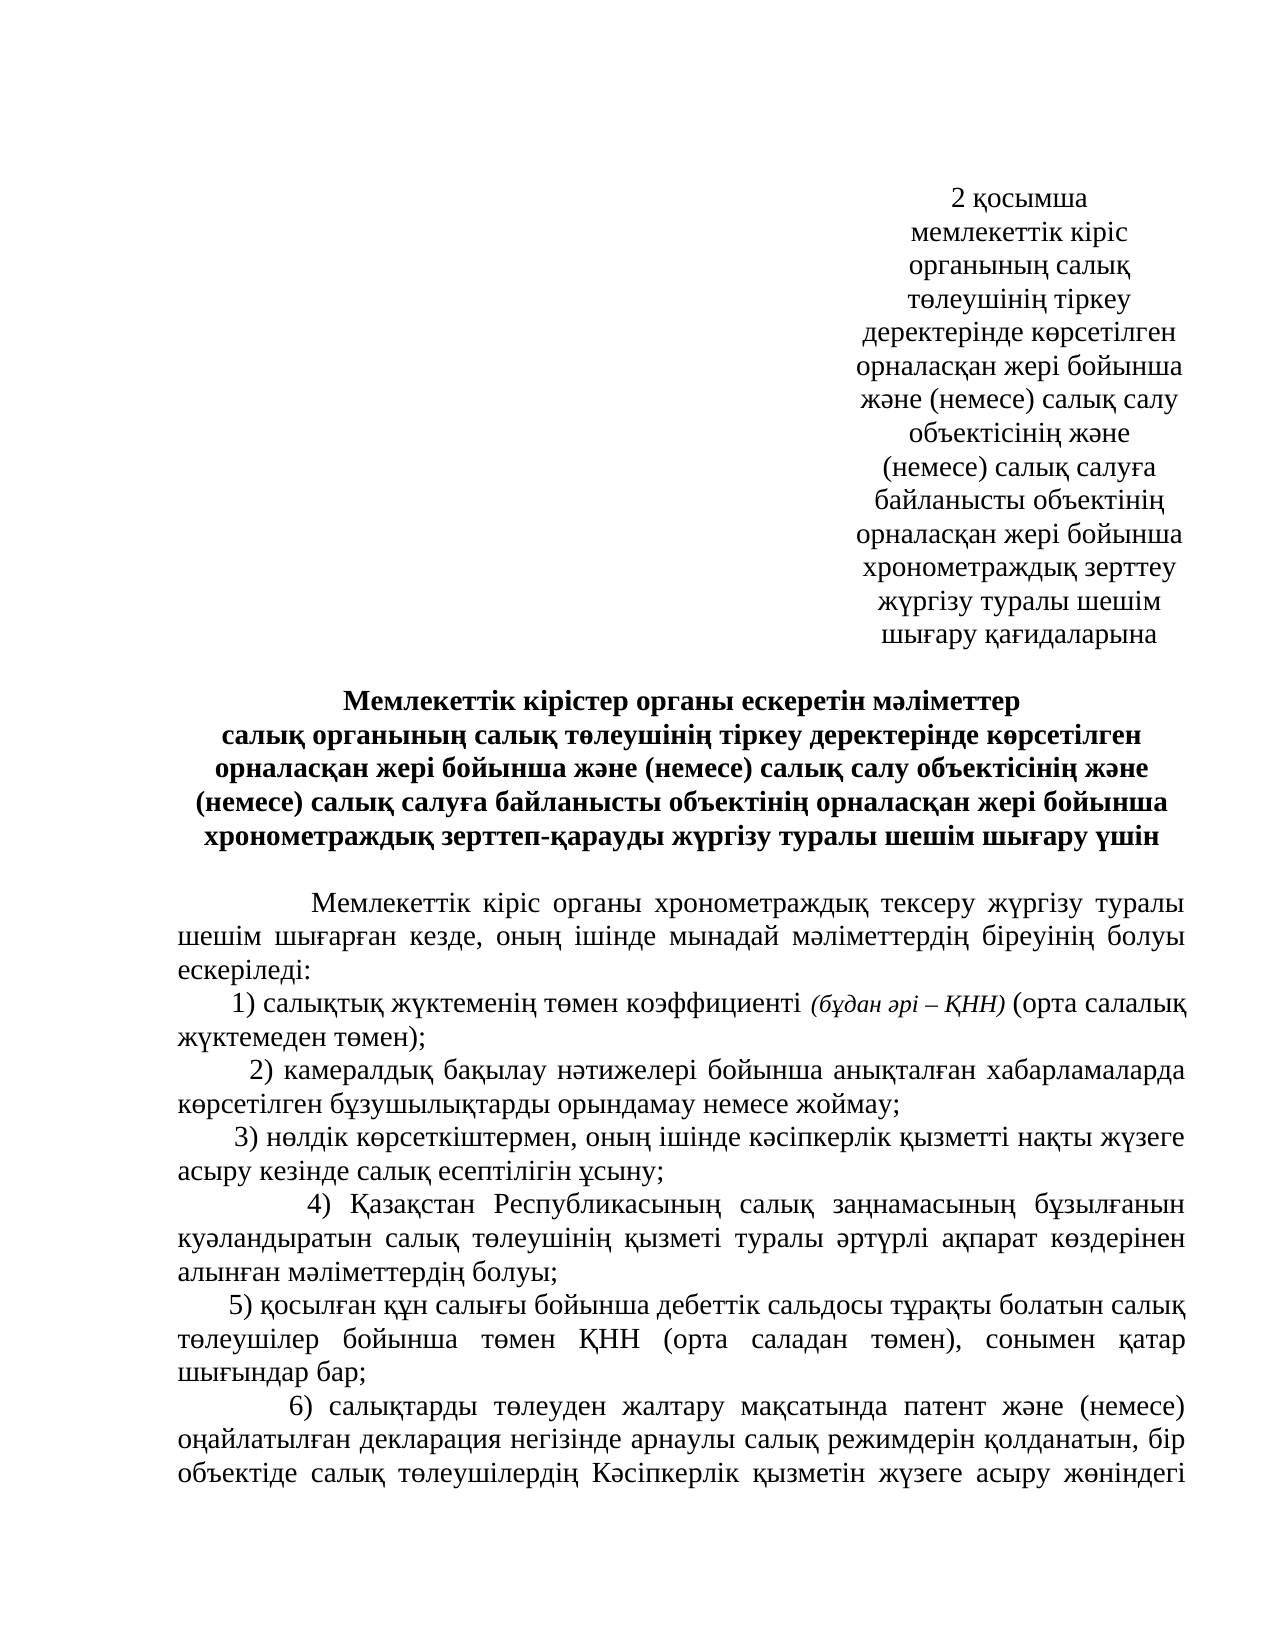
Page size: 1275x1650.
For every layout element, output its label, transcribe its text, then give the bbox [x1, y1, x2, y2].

text 5) қосылған құн салығы бойынша дебеттік сальдосы тұрақты болатын салық төлеушілер бойынша төмен ҚНН (орта саладан төмен), сонымен қатар шығындар бар; [177, 1287, 1186, 1388]
text 2) камералдық бақылау нәтижелері бойынша анықталған хабарламаларда көрсетілген бұзушылықтарды орындамау немесе жоймау; [177, 1052, 1186, 1119]
text 4) Қазақстан Республикасының салық заңнамасының бұзылғанын куәландыратын салық төлеушінің қызметі туралы әртүрлі ақпарат көздерінен алынған мәліметтердің болуы; [177, 1187, 1186, 1287]
text 3) нөлдік көрсеткіштермен, оның ішінде кәсіпкерлік қызметті нақты жүзеге асыру кезінде салық есептілігін ұсыну; [177, 1119, 1186, 1187]
text 2 қосымша [852, 180, 1186, 214]
text Мемлекеттік кірістер органы ескеретін мәліметтер салық органының салық төлеушінің тіркеу деректерінде көрсетілген орналасқан жері бойынша және (немесе) салық салу объектісінің және (немесе) салық салуға байланысты объектінің орналасқан жері бойынша хронометраждық зерттеп-қарауды жүргізу туралы шешім шығару үшін [177, 650, 1186, 851]
text мемлекеттік кіріс органының салық төлеушінің тіркеу деректерінде көрсетілген орналасқан жері бойынша және (немесе) салық салу объектісінің және (немесе) салық салуға байланысты объектінің орналасқан жері бойынша хронометраждық зерттеу жүргізу туралы шешім шығару қағидаларына [852, 214, 1186, 650]
text Мемлекеттік кіріс органы хронометраждық тексеру жүргізу туралы шешім шығарған кезде, оның ішінде мынадай мәліметтердің біреуінің болуы ескеріледі: 1) салықтық жүктеменің төмен коэффициенті (бұдан әрі – ҚНН) (орта салалық жүктемеден төмен); [177, 851, 1186, 1052]
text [177, 1388, 1186, 1488]
